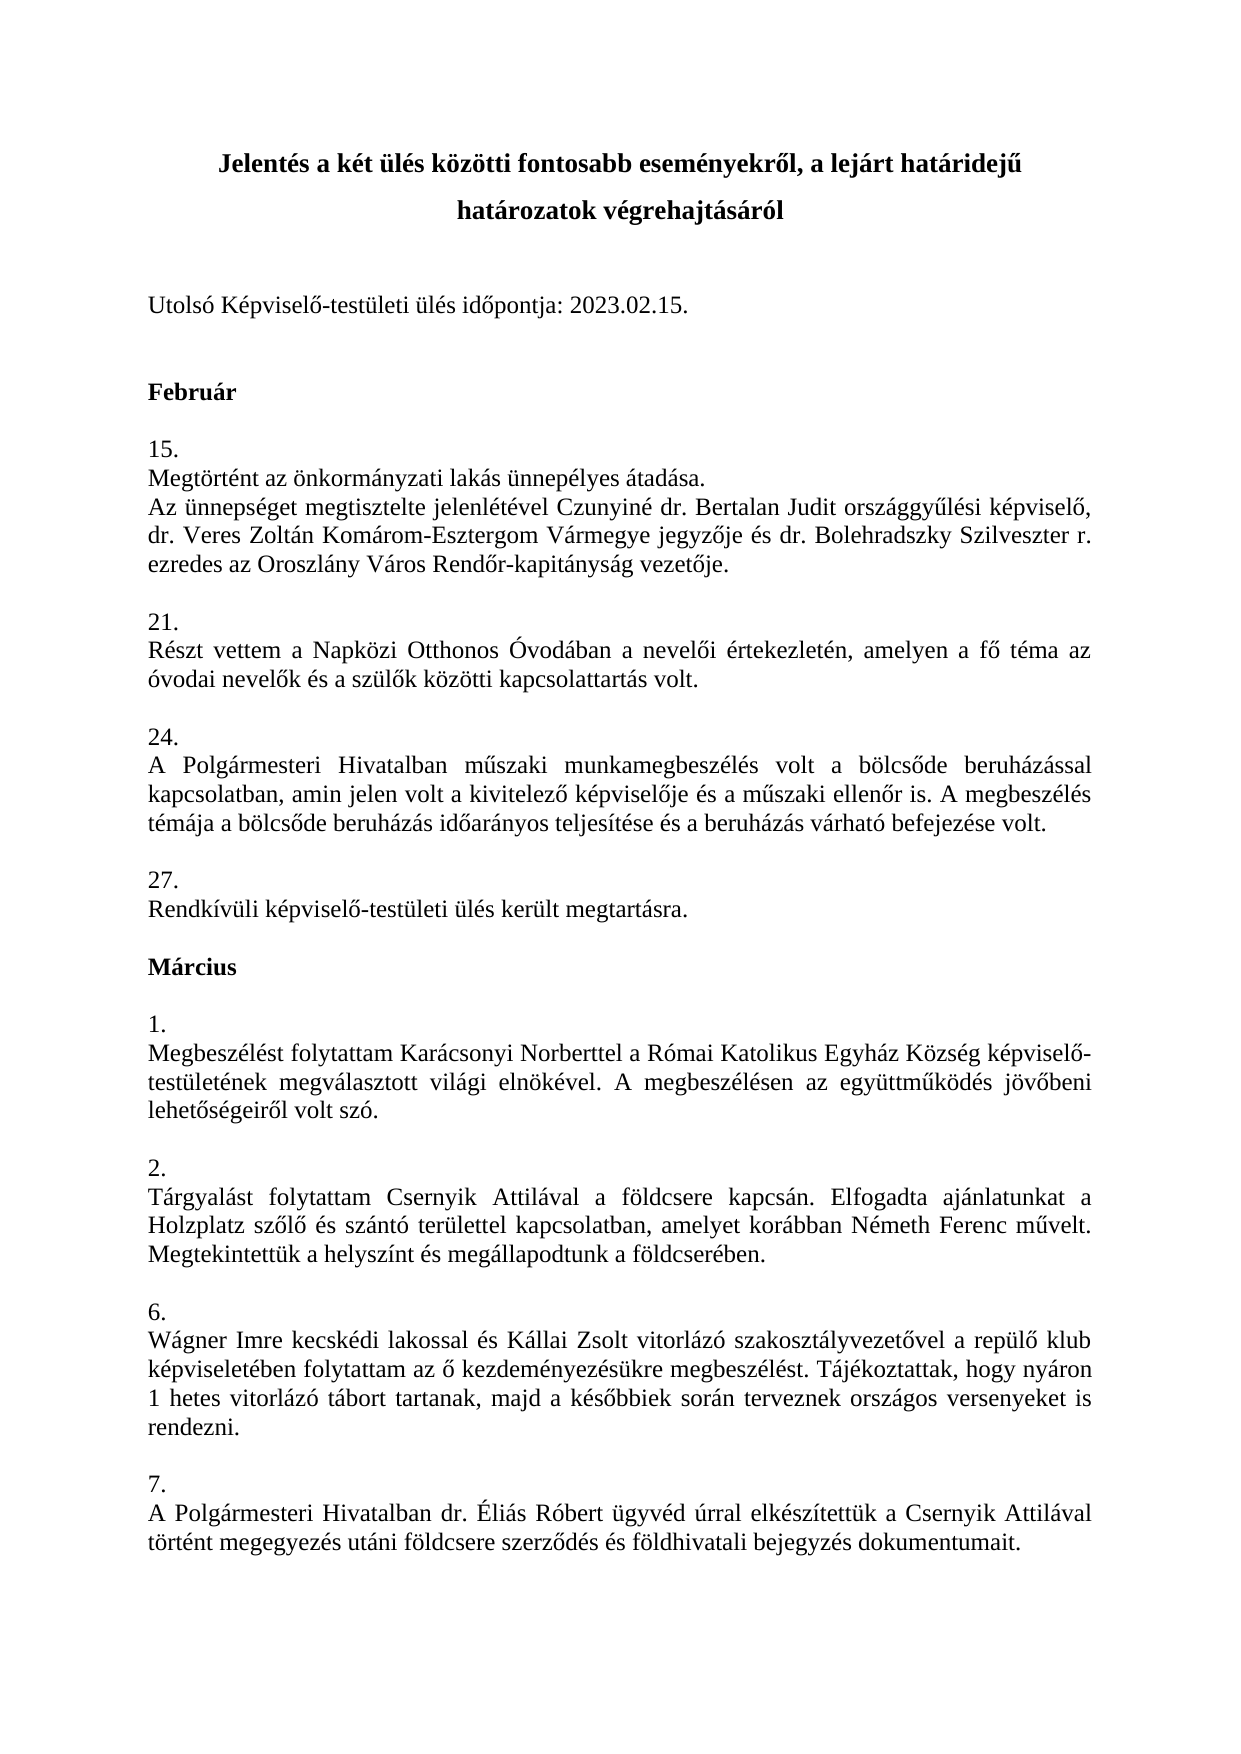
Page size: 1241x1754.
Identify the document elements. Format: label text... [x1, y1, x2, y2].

text Március [148, 952, 1093, 981]
text Wágner Imre kecskédi lakossal és Kállai Zsolt vitorlázó szakosztályvezetővel a repülő klub képviseletében folytattam az ő kezdeményezésükre megbeszélést. Tájékoztattak, hogy nyáron 1 hetes vitorlázó tábort tartanak, majd a későbbiek során terveznek országos versenyeket is rendezni. [148, 1326, 1093, 1441]
text Jelentés a két ülés közötti fontosabb eseményekről, a lejárt határidejű határozatok végrehajtásáról [148, 148, 1093, 225]
text 27. [148, 866, 1093, 894]
text Megtörtént az önkormányzati lakás ünnepélyes átadása. [148, 463, 1093, 492]
text Február [148, 377, 1093, 406]
text Tárgyalást folytattam Csernyik Attilával a földcsere kapcsán. Elfogadta ajánlatunkat a Holzplatz szőlő és szántó területtel kapcsolatban, amelyet korábban Németh Ferenc művelt. Megtekintettük a helyszínt és megállapodtunk a földcserében. [148, 1182, 1093, 1268]
text 2. [148, 1153, 1093, 1182]
text A Polgármesteri Hivatalban dr. Éliás Róbert ügyvéd úrral elkészítettük a Csernyik Attilával történt megegyezés utáni földcsere szerződés és földhivatali bejegyzés dokumentumait. [148, 1498, 1093, 1556]
text Megbeszélést folytattam Karácsonyi Norberttel a Római Katolikus Egyház Község képviselő-testületének megválasztott világi elnökével. A megbeszélésen az együttműködés jövőbeni lehetőségeiről volt szó. [148, 1038, 1093, 1124]
text 24. [148, 722, 1093, 751]
text Részt vettem a Napközi Otthonos Óvodában a nevelői értekezletén, amelyen a fő téma az óvodai nevelők és a szülők közötti kapcsolattartás volt. [148, 636, 1093, 693]
text Utolsó Képviselő-testületi ülés időpontja: 2023.02.15. [148, 291, 1093, 319]
text 21. [148, 607, 1093, 636]
text Az ünnepséget megtisztelte jelenlétével Czunyiné dr. Bertalan Judit országgyűlési képviselő, dr. Veres Zoltán Komárom-Esztergom Vármegye jegyzője és dr. Bolehradszky Szilveszter r. ezredes az Oroszlány Város Rendőr-kapitányság vezetője. [148, 492, 1093, 578]
text A Polgármesteri Hivatalban műszaki munkamegbeszélés volt a bölcsőde beruházással kapcsolatban, amin jelen volt a kivitelező képviselője és a műszaki ellenőr is. A megbeszélés témája a bölcsőde beruházás időarányos teljesítése és a beruházás várható befejezése volt. [148, 751, 1093, 837]
text 7. [148, 1469, 1093, 1498]
text 15. [148, 434, 1093, 463]
text Rendkívüli képviselő-testületi ülés került megtartásra. [148, 894, 1093, 923]
text 1. [148, 1009, 1093, 1038]
text 6. [148, 1297, 1093, 1326]
